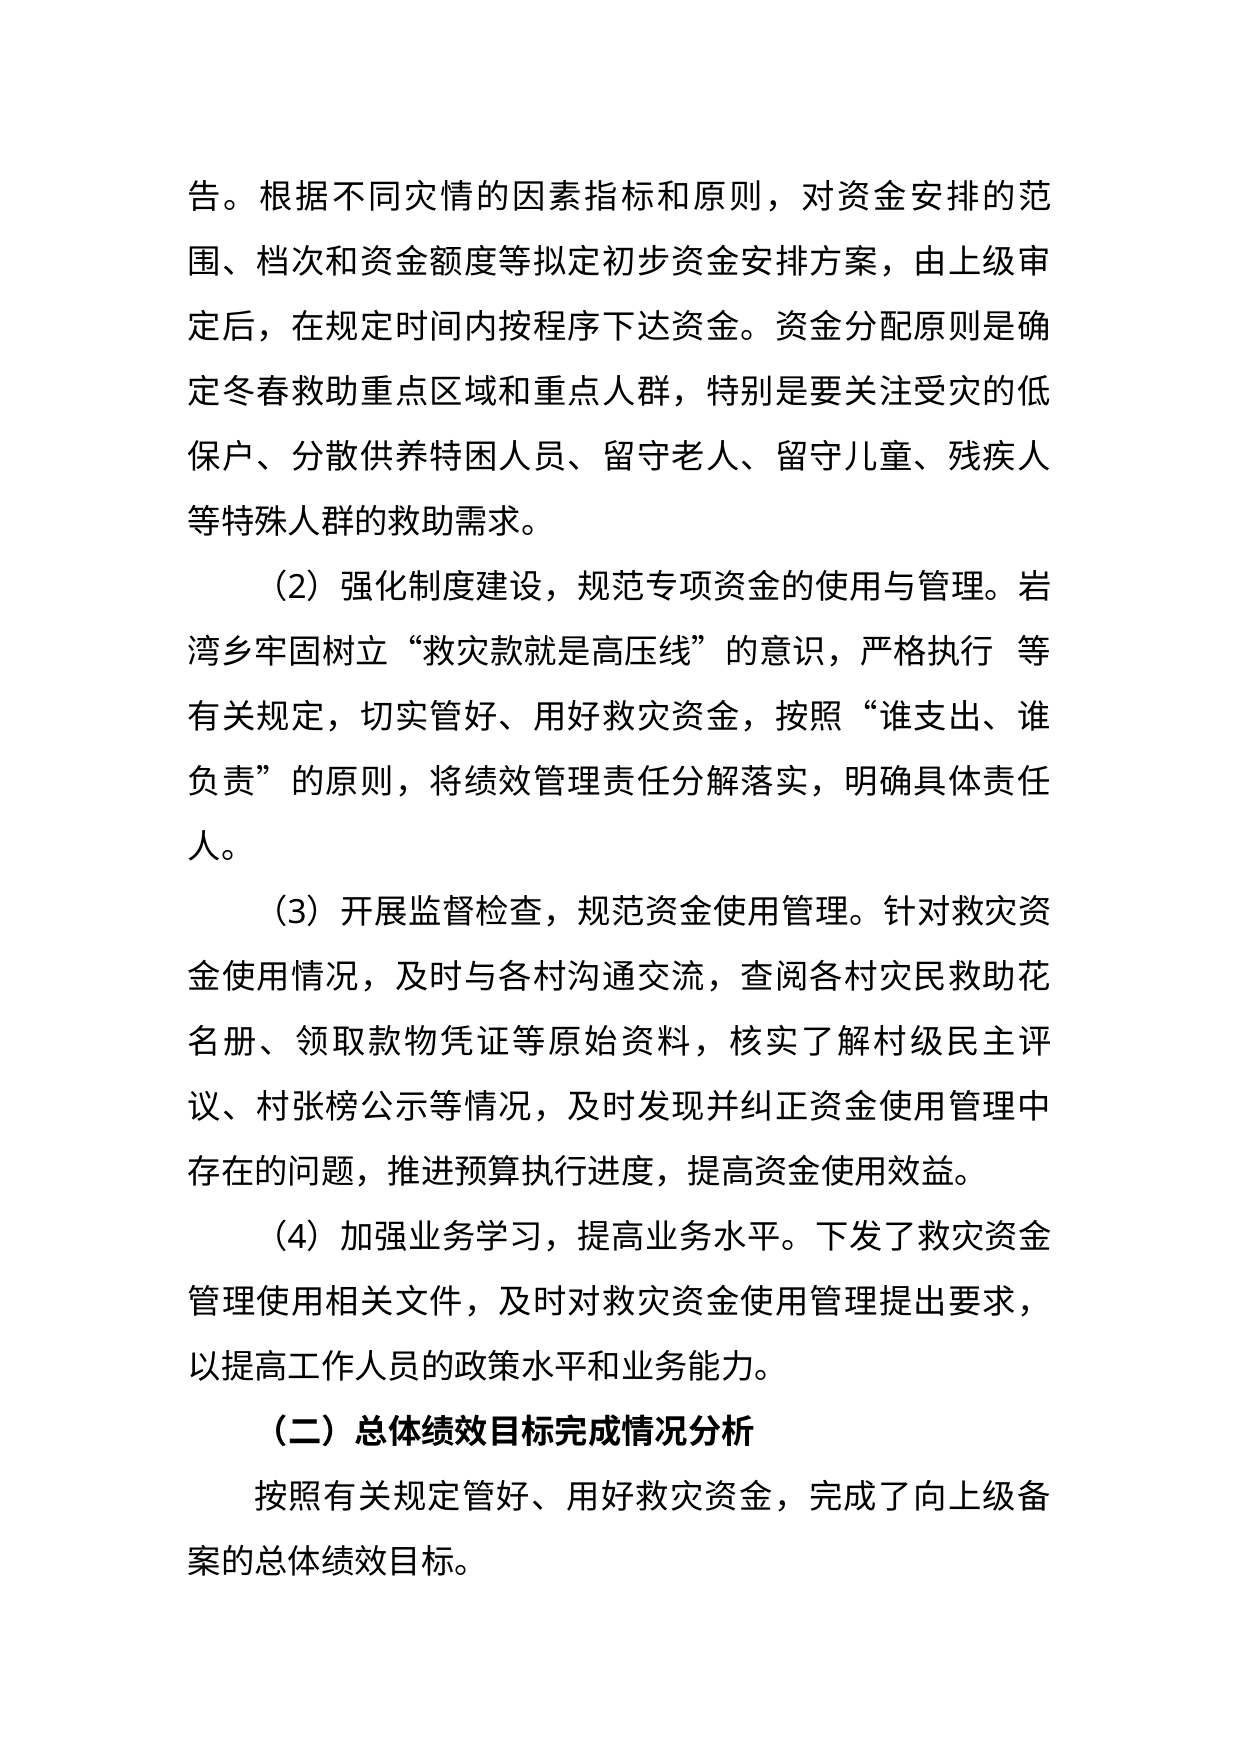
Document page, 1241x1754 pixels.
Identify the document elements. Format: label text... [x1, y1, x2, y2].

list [187, 162, 1053, 552]
list 开展监督检查，规范资金使用管理。针对救灾资金使用情况，及时与各村沟通交流，查阅各村灾民救助花名册、领取款物凭证等原始资料，核实了解村级民主评议、村张榜公示等情况，及时发现并纠正资金使用管理中存在的问题，推进预算执行进度，提高资金使用效益。 [187, 877, 1053, 1202]
list 总体绩效目标完成情况分析 [187, 1397, 1053, 1462]
list 强化制度建设，规范专项资金的使用与管理。岩湾乡牢固树立“救灾款就是高压线”的意识，严格执行 等有关规定，切实管好、用好救灾资金，按照“谁支出、谁负责”的原则，将绩效管理责任分解落实，明确具体责任人。 [187, 552, 1053, 877]
list 按照有关规定管好、用好救灾资金，完成了向上级备案的总体绩效目标。 [187, 1462, 1053, 1592]
list 加强业务学习，提高业务水平。下发了救灾资金管理使用相关文件，及时对救灾资金使用管理提出要求，以提高工作人员的政策水平和业务能力。 [187, 1202, 1053, 1397]
